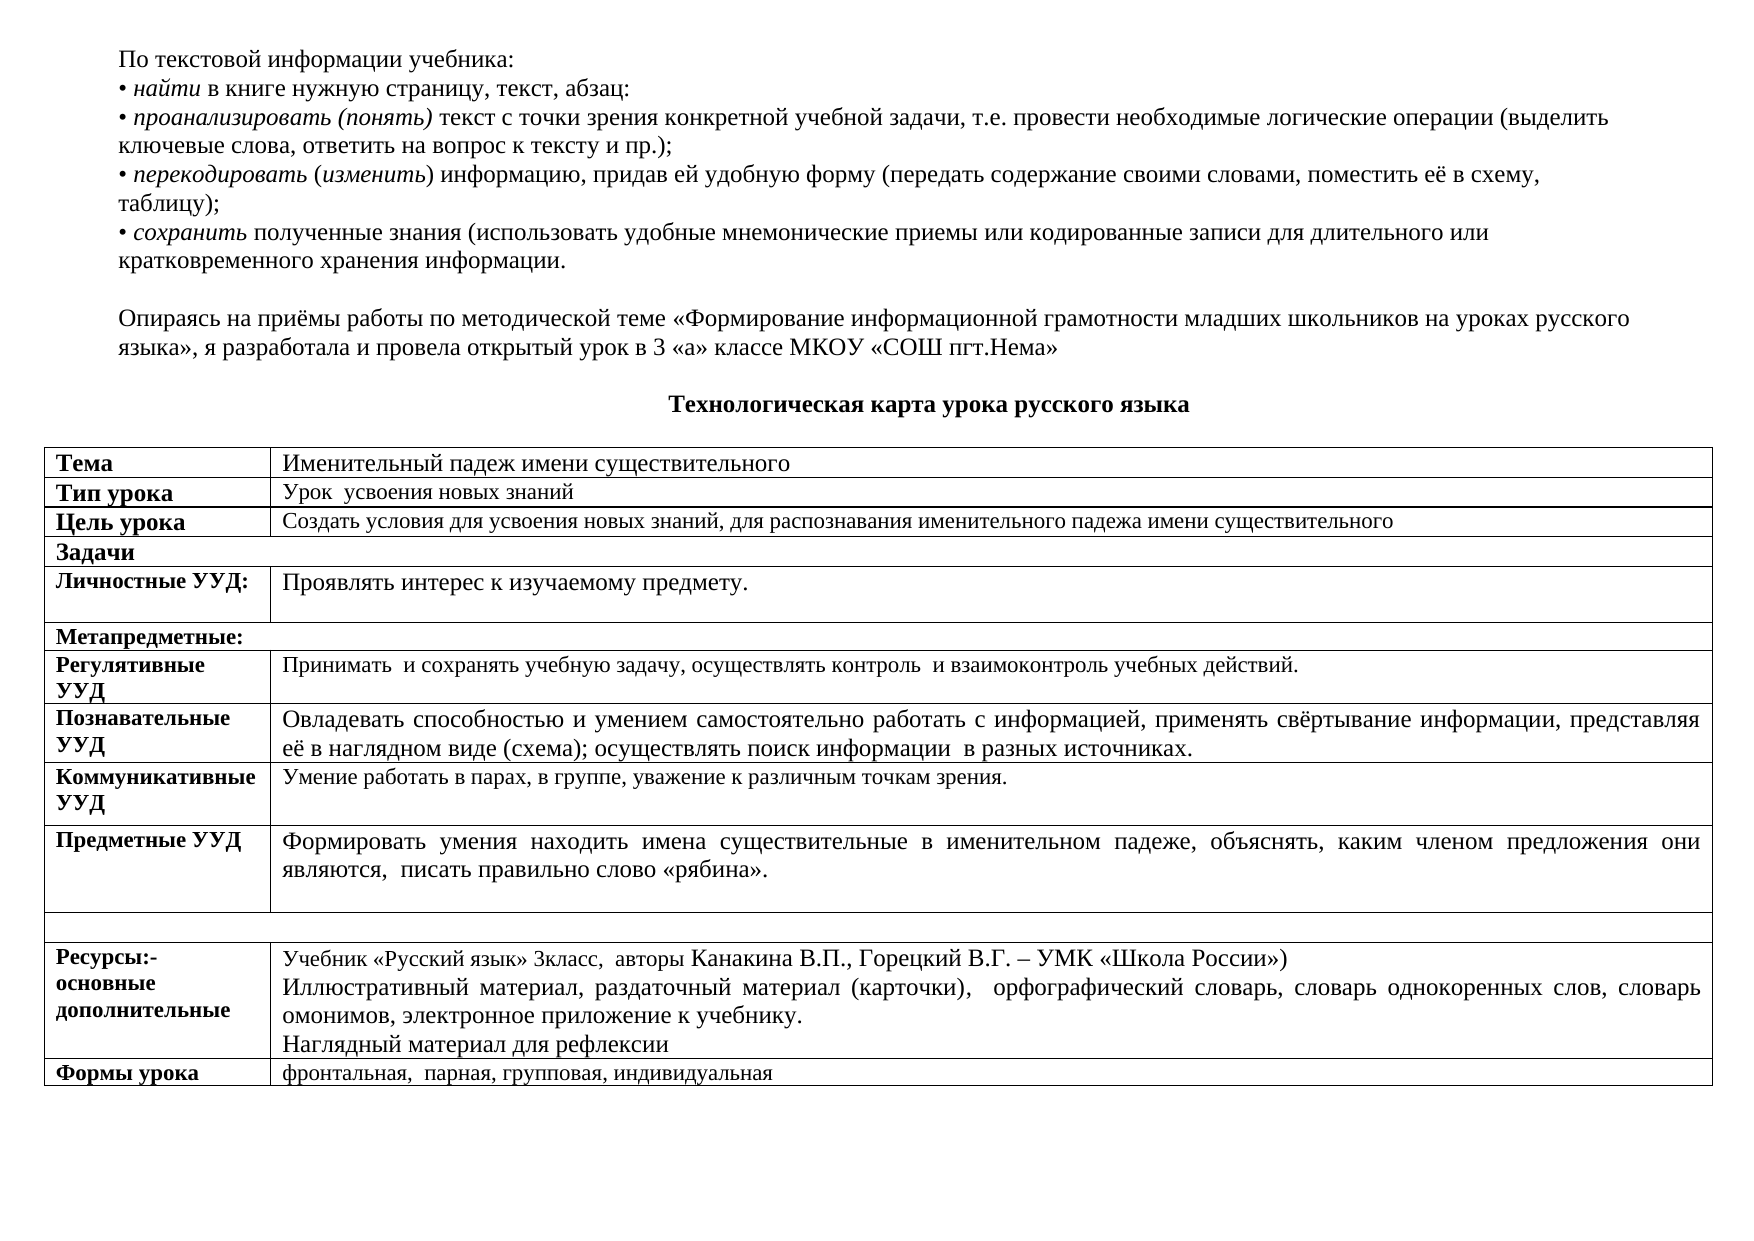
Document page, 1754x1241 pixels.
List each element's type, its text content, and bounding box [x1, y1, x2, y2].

table_cell Учебник «Русский язык» 3класс, авторы Канакина В.П., Горецкий В.Г. – УМК «Школа России») Иллюстративный материал, раздаточный материал (карточки), орфографический словарь, словарь однокоренных слов, словарь омонимов, электронное приложение к учебнику. Наглядный материал для рефлексии [271, 943, 1712, 1058]
table_cell Формы урока [45, 1059, 270, 1085]
table_cell Цель урока [45, 508, 270, 536]
table_cell Формировать умения находить имена существительные в именительном падеже, объяснять, каким членом предложения они являются, писать правильно слово «рябина». [271, 826, 1712, 912]
table_cell Умение работать в парах, в группе, уважение к различным точкам зрения. [271, 763, 1712, 825]
table_cell Регулятивные УУД [45, 651, 270, 703]
table_cell Тип урока [45, 478, 270, 506]
table_cell Личностные УУД: [45, 567, 270, 622]
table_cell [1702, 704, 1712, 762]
table_header Именительный падеж имени существительного [271, 448, 1712, 477]
text По текстовой информации учебника: [118, 44, 1636, 73]
table_cell Задачи [45, 537, 1712, 566]
text • проанализировать (понять) текст с точки зрения конкретной учебной задачи, т.е. провести необходимые логические операции (выделить ключевые слова, ответить на вопрос к тексту и пр.); [118, 102, 1636, 159]
table_cell Проявлять интерес к изучаемому предмету. [271, 567, 1712, 622]
text Опираясь на приёмы работы по методической теме «Формирование информационной грамотности младших школьников на уроках русского языка», я разработала и провела открытый урок в 3 «а» классе МКОУ «СОШ пгт.Нема» [118, 303, 1636, 361]
table_cell Принимать и сохранять учебную задачу, осуществлять контроль и взаимоконтроль учебных действий. [271, 651, 1712, 703]
table_cell [45, 913, 1712, 942]
table_cell Ресурсы:- основные дополнительные [45, 943, 270, 1058]
table_cell Урок усвоения новых знаний [271, 478, 1712, 506]
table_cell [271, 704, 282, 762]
text • перекодировать (изменить) информацию, придав ей удобную форму (передать содержание своими словами, поместить её в схему, таблицу); [118, 159, 1636, 217]
text Технологическая карта урока русского языка [118, 389, 1636, 418]
table_cell Познавательные УУД [45, 704, 270, 762]
table_cell Метапредметные: [45, 623, 1712, 649]
table_cell Создать условия для усвоения новых знаний, для распознавания именительного падежа имени существительного [271, 508, 1712, 536]
text • сохранить полученные знания (использовать удобные мнемонические приемы или кодированные записи для длительного или кратковременного хранения информации. [118, 217, 1636, 274]
text • найти в книге нужную страницу, текст, абзац: [118, 73, 1636, 102]
table_cell Коммуникативные УУД [45, 763, 270, 825]
table_header Тема [45, 448, 270, 477]
table_cell фронтальная, парная, групповая, индивидуальная [271, 1059, 1712, 1085]
table_cell Предметные УУД [45, 826, 270, 912]
